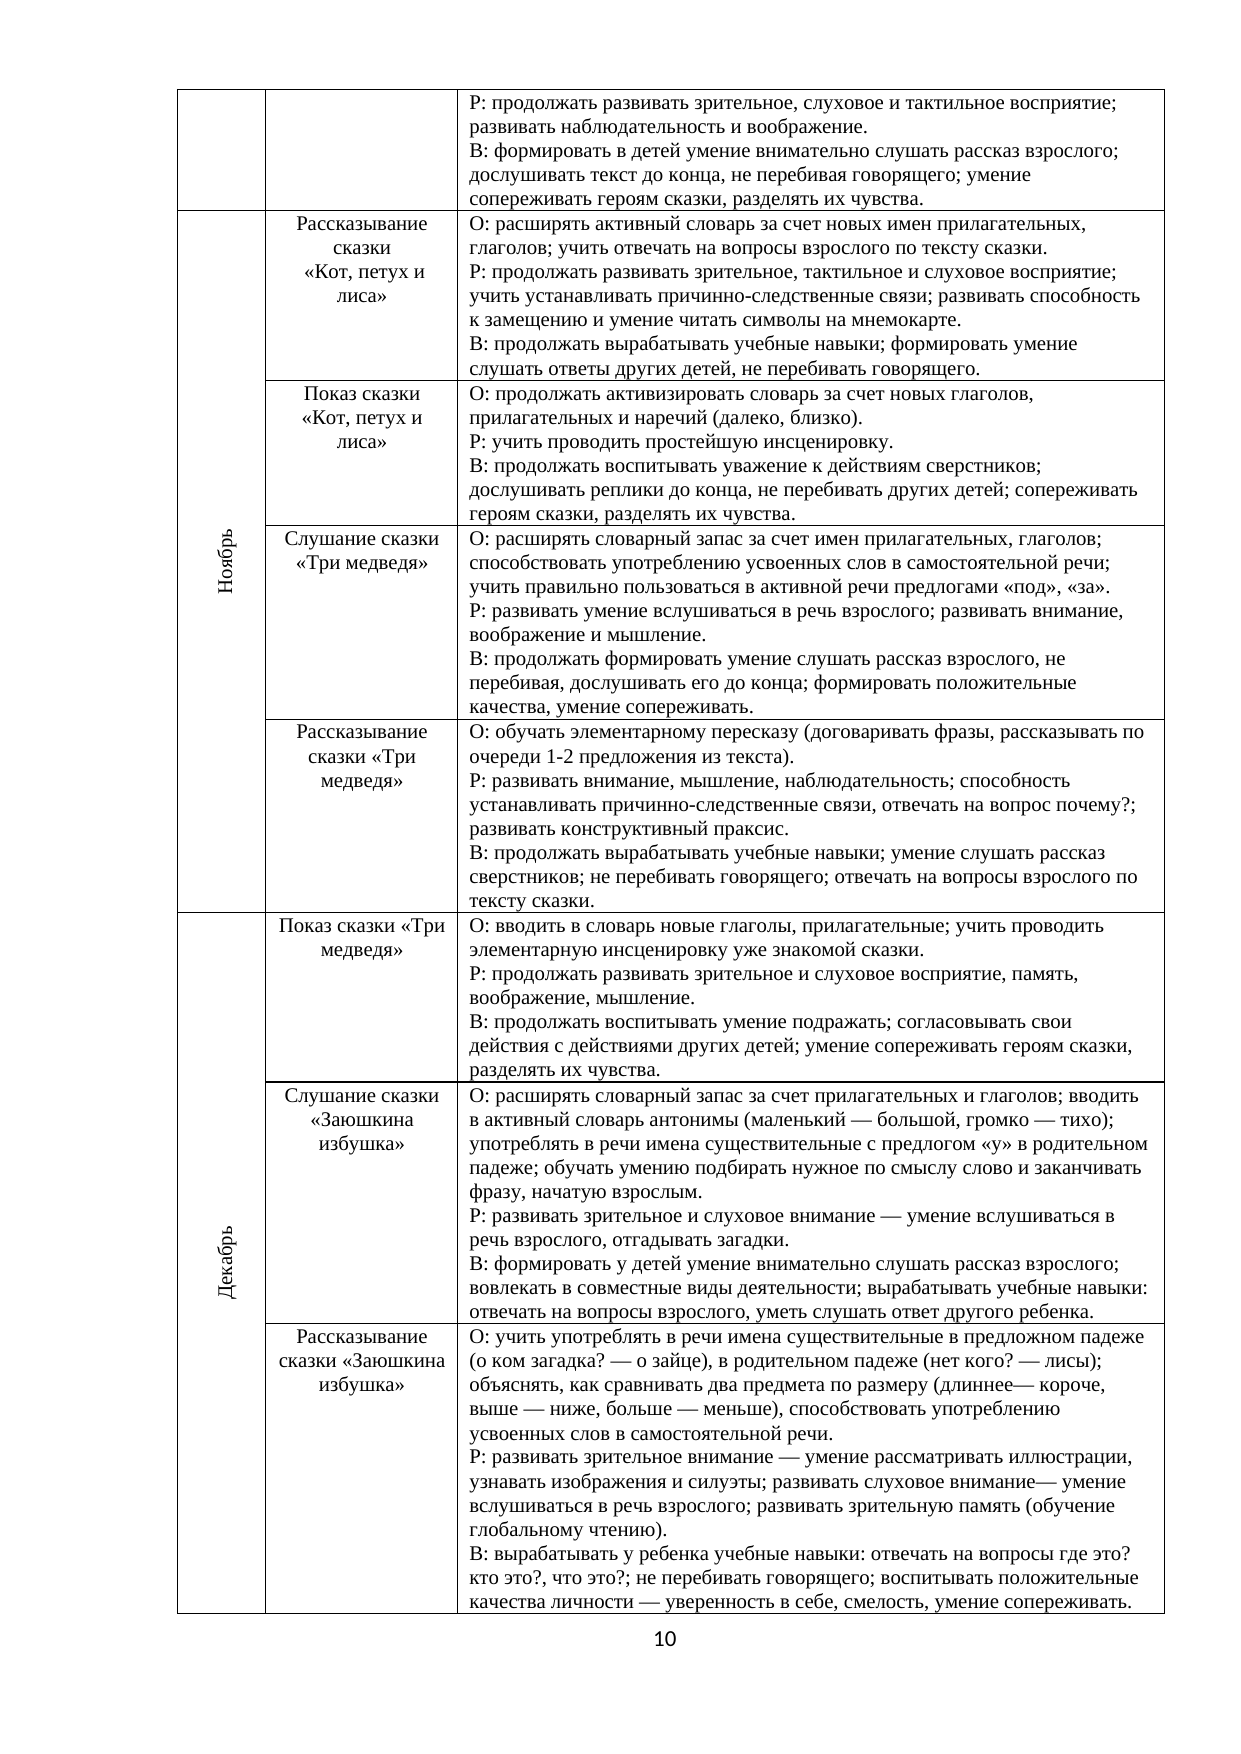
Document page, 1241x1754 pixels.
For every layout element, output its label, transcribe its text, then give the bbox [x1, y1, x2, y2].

table_cell Рассказывание сказки «Три медведя» [266, 720, 457, 912]
table_cell Слушание сказки «Заюшкина избушка» [266, 1083, 457, 1323]
table_cell Слушание сказки «Три медведя» [266, 526, 457, 718]
table_cell Декабрь [178, 913, 265, 1613]
table_cell Рассказывание сказки «Кот, петух и лиса» [266, 211, 457, 379]
table_cell О: продолжать активизировать словарь за счет новых глаголов, прилагательных и наречий (далеко, близко). Р: учить проводить простейшую инсценировку. В: продолжать воспитывать уважение к действиям сверстников; дослушивать реплики до конца, не перебивать других детей; сопереживать героям сказки, разделять их чувства. [458, 381, 1164, 525]
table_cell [266, 90, 457, 210]
table_cell О: расширять активный словарь за счет новых имен прилагательных, глаголов; учить отвечать на вопросы взрослого по тексту сказки. Р: продолжать развивать зрительное, тактильное и слуховое восприятие; учить устанавливать причинно-следственные связи; развивать способность к замещению и умение читать символы на мнемокарте. В: продолжать вырабатывать учебные навыки; формировать умение слушать ответы других детей, не перебивать говорящего. [458, 211, 1164, 379]
table_cell О: расширять словарный запас за счет имен прилагательных, глаголов; способствовать употреблению усвоенных слов в самостоятельной речи; учить правильно пользоваться в активной речи предлогами «под», «за». Р: развивать умение вслушиваться в речь взрослого; развивать внимание, воображение и мышление. В: продолжать формировать умение слушать рассказ взрослого, не перебивая, дослушивать его до конца; формировать положительные качества, умение сопереживать. [458, 526, 1164, 718]
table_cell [458, 90, 1164, 210]
table_cell О: обучать элементарному пересказу (договаривать фразы, рассказывать по очереди 1-2 предложения из текста). Р: развивать внимание, мышление, наблюдательность; способность устанавливать причинно-следственные связи, отвечать на вопрос почему?; развивать конструктивный праксис. В: продолжать вырабатывать учебные навыки; умение слушать рассказ сверстников; не перебивать говорящего; отвечать на вопросы взрослого по тексту сказки. [458, 720, 1164, 912]
table_cell О: расширять словарный запас за счет прилагательных и глаголов; вводить в активный словарь антонимы (маленький — большой, громко — тихо); употреблять в речи имена существительные с предлогом «у» в родительном падеже; обучать умению подбирать нужное по смыслу слово и заканчивать фразу, начатую взрослым. Р: развивать зрительное и слуховое внимание — умение вслушиваться в речь взрослого, отгадывать загадки. В: формировать у детей умение внимательно слушать рассказ взрослого; вовлекать в совместные виды деятельности; вырабатывать учебные навыки: отвечать на вопросы взрослого, уметь слушать ответ другого ребенка. [458, 1083, 1164, 1323]
table_cell О: учить употреблять в речи имена существительные в предложном падеже (о ком загадка? — о зайце), в родительном падеже (нет кого? — лисы); объяснять, как сравнивать два предмета по размеру (длиннее— короче, выше — ниже, больше — меньше), способствовать употреблению усвоенных слов в самостоятельной речи. Р: развивать зрительное внимание — умение рассматривать иллюстрации, узнавать изображения и силуэты; развивать слуховое внимание— умение вслушиваться в речь взрослого; развивать зрительную память (обучение глобальному чтению). В: вырабатывать у ребенка учебные навыки: отвечать на вопросы где это? кто это?, что это?; не перебивать говорящего; воспитывать положительные качества личности — уверенность в себе, смелость, умение сопереживать. [458, 1324, 1164, 1613]
table_cell Рассказывание сказки «Заюшкина избушка» [266, 1324, 457, 1613]
table_cell О: вводить в словарь новые глаголы, прилагательные; учить проводить элементарную инсценировку уже знакомой сказки. Р: продолжать развивать зрительное и слуховое восприятие, память, воображение, мышление. В: продолжать воспитывать умение подражать; согласовывать свои действия с действиями других детей; умение сопереживать героям сказки, разделять их чувства. [458, 913, 1164, 1081]
table_cell Показ сказки «Кот, петух и лиса» [266, 381, 457, 525]
table_cell Показ сказки «Три медведя» [266, 913, 457, 1081]
table_cell Ноябрь [178, 211, 265, 912]
